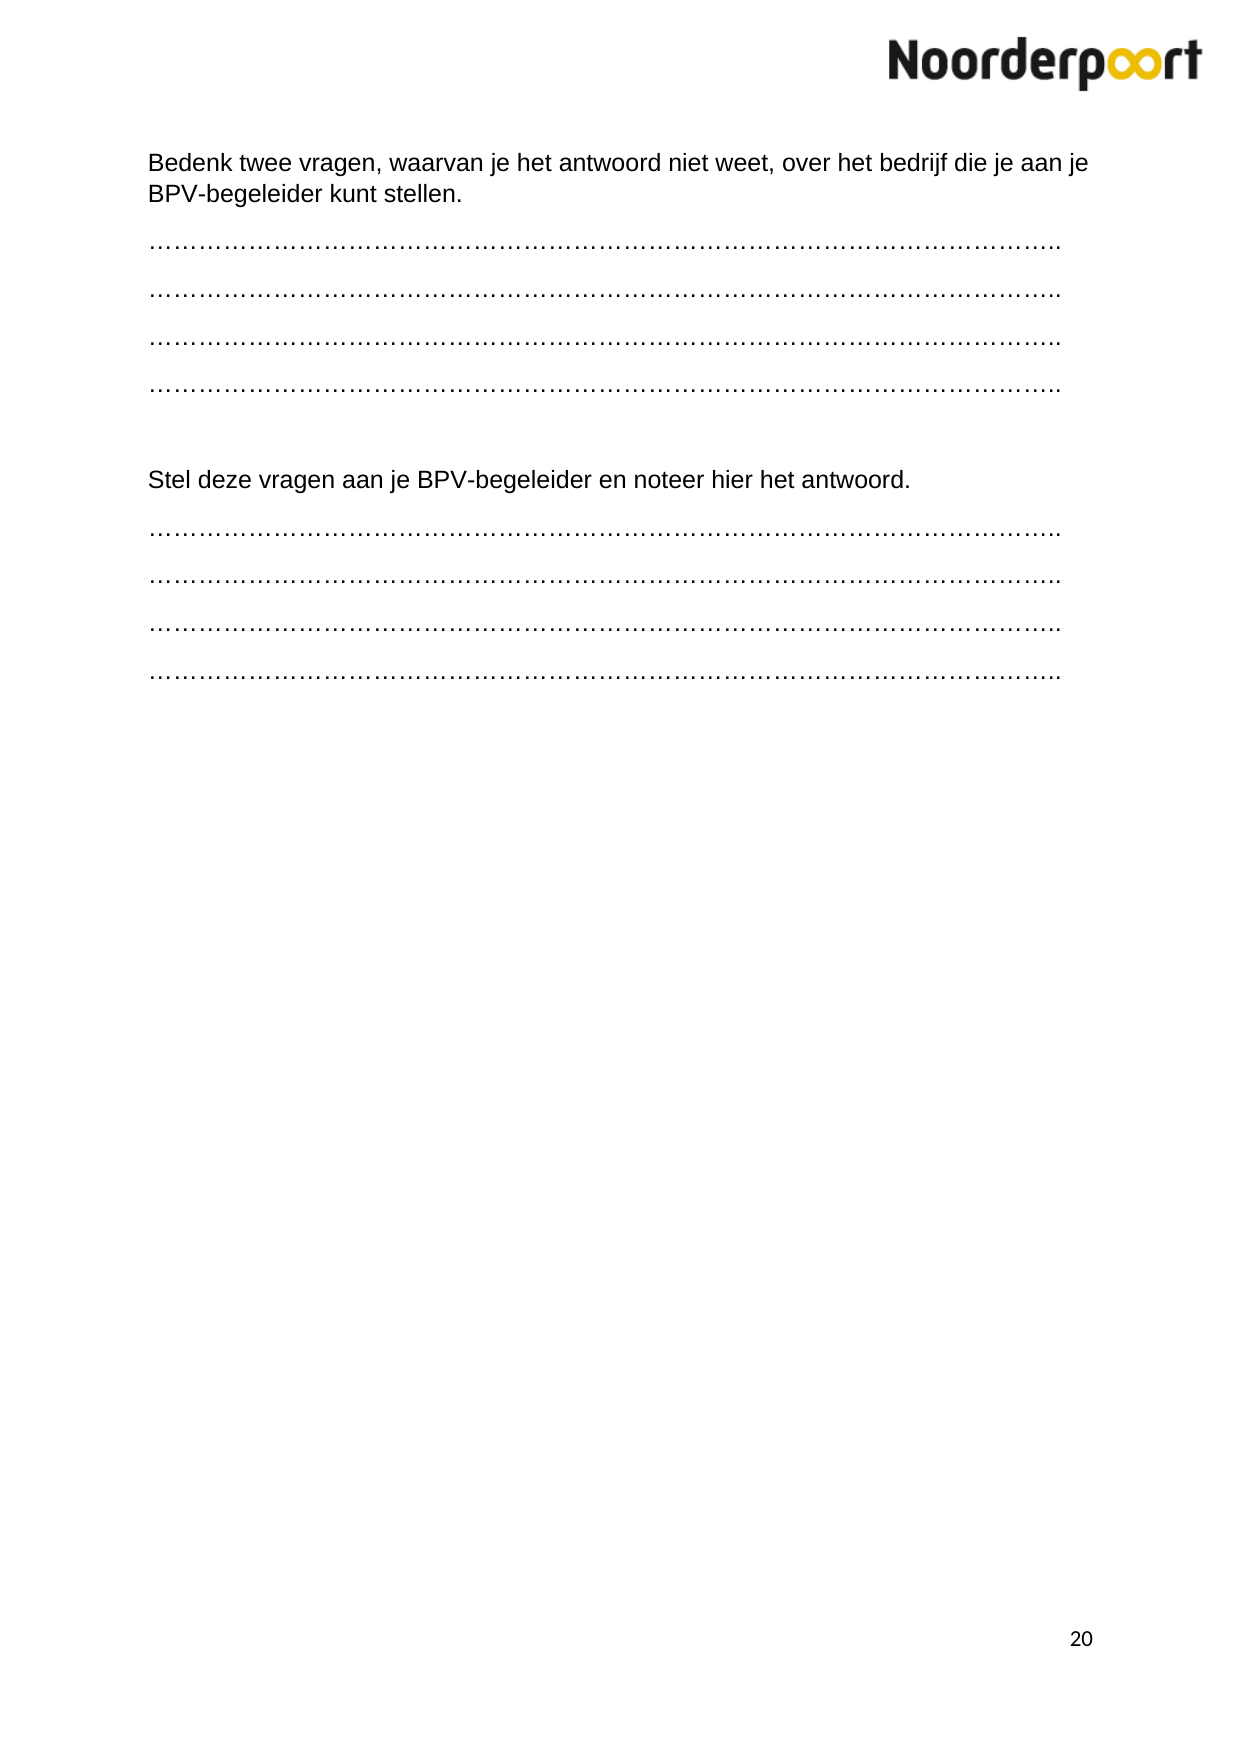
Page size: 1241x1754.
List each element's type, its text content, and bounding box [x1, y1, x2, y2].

text Bedenk twee vragen, waarvan je het antwoord niet weet, over het bedrijf die je aan je BPV-begeleider kunt stellen. [148, 148, 1093, 207]
text ……………………………………………………………………………………………….. [148, 608, 1093, 637]
picture [882, 31, 1205, 93]
text ……………………………………………………………………………………………….. [148, 369, 1093, 398]
text ……………………………………………………………………………………………….. [148, 322, 1093, 351]
text ……………………………………………………………………………………………….. [148, 274, 1093, 303]
text ……………………………………………………………………………………………….. [148, 226, 1093, 255]
text ……………………………………………………………………………………………….. [148, 656, 1093, 684]
text ……………………………………………………………………………………………….. [148, 560, 1093, 589]
text Stel deze vragen aan je BPV-begeleider en noteer hier het antwoord. [148, 465, 1093, 494]
text ……………………………………………………………………………………………….. [148, 513, 1093, 541]
